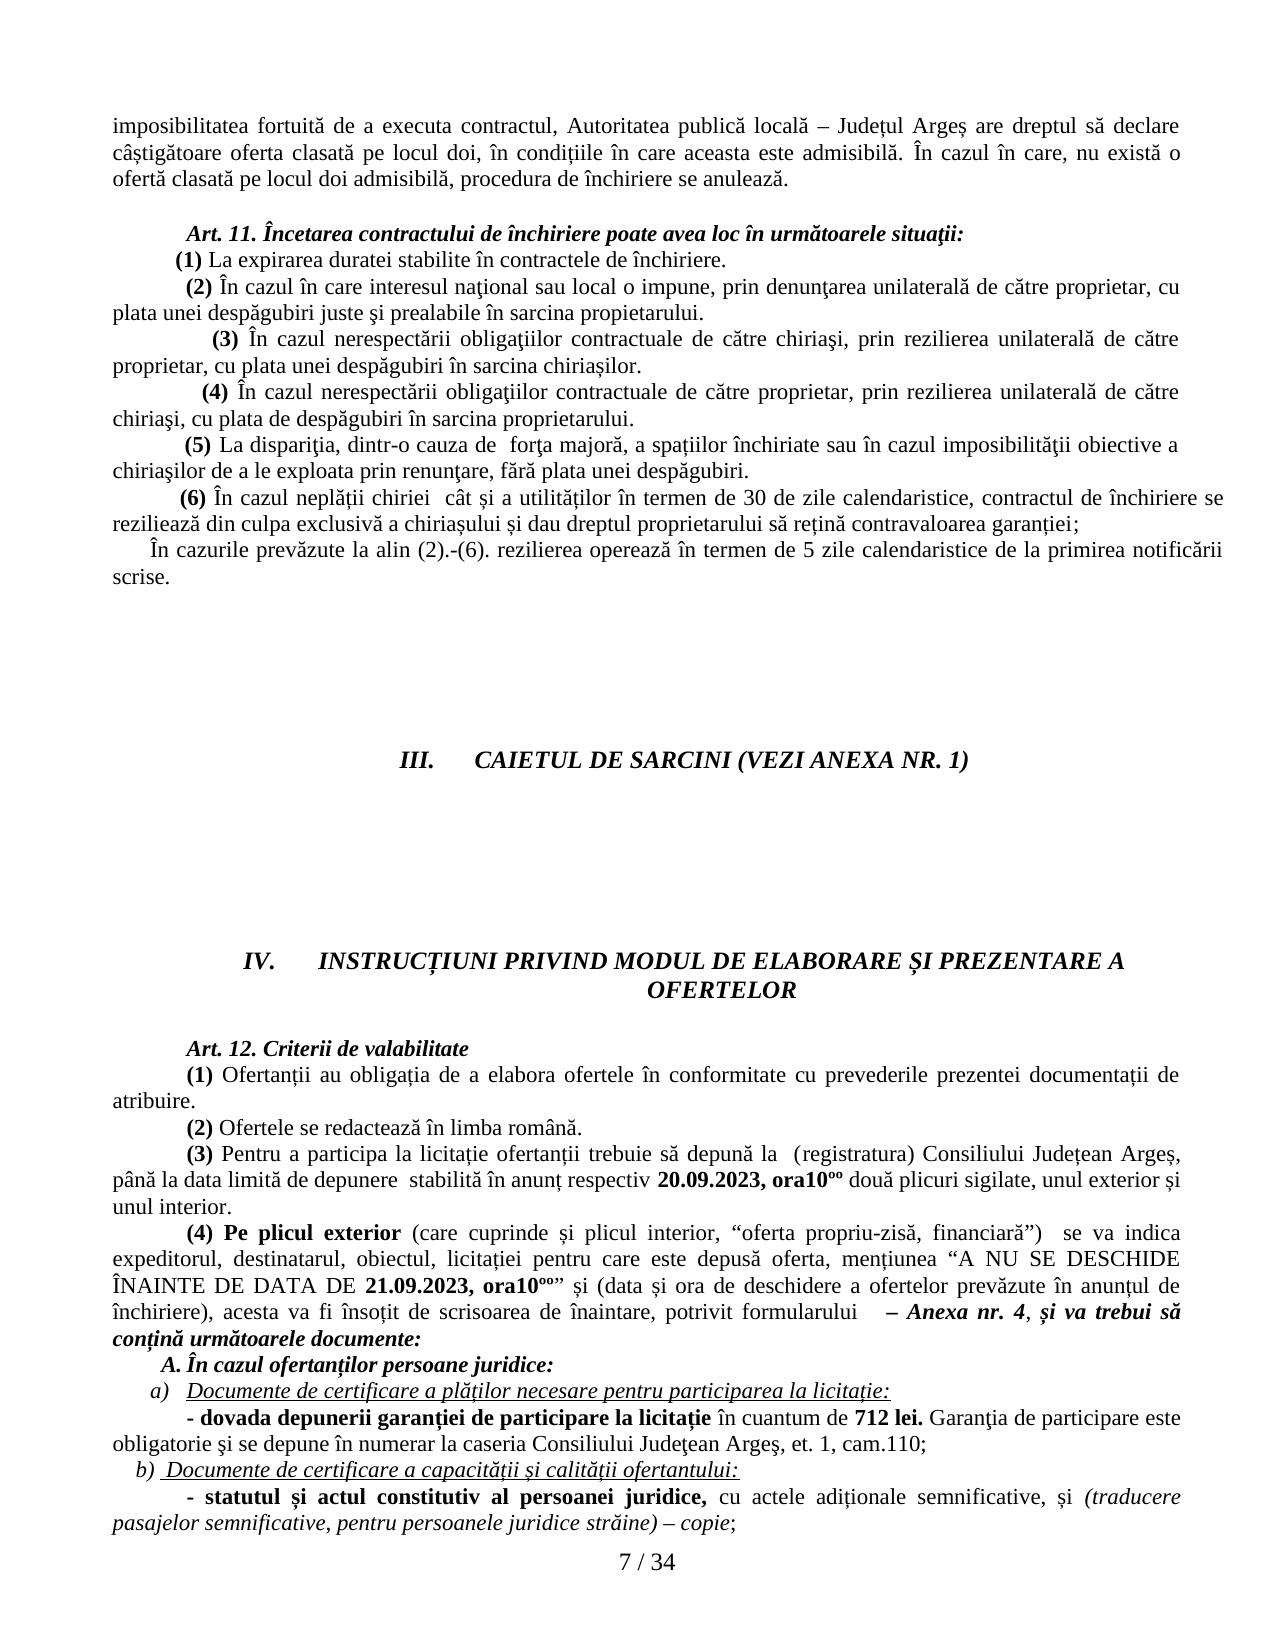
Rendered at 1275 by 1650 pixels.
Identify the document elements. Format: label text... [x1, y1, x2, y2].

text (5) La dispariţia, dintr-o cauza de forţa majoră, a spațiilor închiriate sau în cazul imposibilităţii obiective a chiriaşilor de a le exploata prin renunţare, fără plata unei despăgubiri. [112, 431, 1181, 484]
text În cazurile prevăzute la alin (2).-(6). rezilierea operează în termen de 5 zile calendaristice de la primirea notificării scrise. [112, 536, 1226, 589]
list Documente de certificare a plăților necesare pentru participarea la licitație: [150, 1377, 1181, 1404]
text (3) În cazul nerespectării obligaţiilor contractuale de către chiriaşi, prin rezilierea unilaterală de către proprietar, cu plata unei despăgubiri în sarcina chiriașilor. [112, 326, 1181, 378]
text - dovada depunerii garanției de participare la licitație în cuantum de 712 lei. Garanţia de participare este obligatorie şi se depune în numerar la caseria Consiliului Judeţean Argeş, et. 1, cam.110; [112, 1404, 1181, 1456]
list În cazul ofertanților persoane juridice: [161, 1351, 1181, 1377]
text Art. 11. Încetarea contractului de închiriere poate avea loc în următoarele situaţii: [112, 220, 1181, 246]
text b) Documente de certificare a capacității și calității ofertantului: [112, 1456, 1181, 1483]
text (1) Ofertanții au obligația de a elabora ofertele în conformitate cu prevederile prezentei documentații de atribuire. [112, 1061, 1181, 1114]
list CAIETUL DE SARCINI (VEZI ANEXA NR. 1) [187, 745, 1181, 773]
text (1) La expirarea duratei stabilite în contractele de închiriere. [112, 246, 1181, 273]
text (6) În cazul neplății chiriei cât și a utilităților în termen de 30 de zile calendaristice, contractul de închiriere se reziliează din culpa exclusivă a chiriașului și dau dreptul proprietarului să rețină contravaloarea garanției; [112, 484, 1226, 536]
text (2) În cazul în care interesul naţional sau local o impune, prin denunţarea unilaterală de către proprietar, cu plata unei despăgubiri juste şi prealabile în sarcina propietarului. [112, 273, 1181, 326]
text Art. 12. Criterii de valabilitate [186, 1003, 1181, 1061]
text (4) Pe plicul exterior (care cuprinde și plicul interior, “oferta propriu-zisă, financiară”) se va indica expeditorul, destinatarul, obiectul, licitației pentru care este depusă oferta, mențiunea “A NU SE DESCHIDE ÎNAINTE DE DATA DE 21.09.2023, ora10ºº” și (data și ora de deschidere a ofertelor prevăzute în anunțul de închiriere), acesta va fi însoțit de scrisoarea de înaintare, potrivit formularului – Anexa nr. 4, și va trebui să conțină următoarele documente: [112, 1219, 1181, 1351]
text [112, 112, 1181, 191]
list INSTRUCȚIUNI PRIVIND MODUL DE ELABORARE ȘI PREZENTARE A OFERTELOR [187, 946, 1181, 1003]
text (4) În cazul nerespectării obligaţiilor contractuale de către proprietar, prin rezilierea unilaterală de către chiriaşi, cu plata de despăgubiri în sarcina proprietarului. [112, 378, 1181, 431]
text (2) Ofertele se redactează în limba română. [112, 1114, 1181, 1140]
text (3) Pentru a participa la licitație ofertanții trebuie să depună la (registratura) Consiliului Județean Argeș, până la data limită de depunere stabilită în anunț respectiv 20.09.2023, ora10ºº două plicuri sigilate, unul exterior și unul interior. [112, 1140, 1181, 1219]
text - statutul și actul constitutiv al persoanei juridice, cu actele adiționale semnificative, și (traducere pasajelor semnificative, pentru persoanele juridice străine) – copie; [112, 1483, 1181, 1535]
